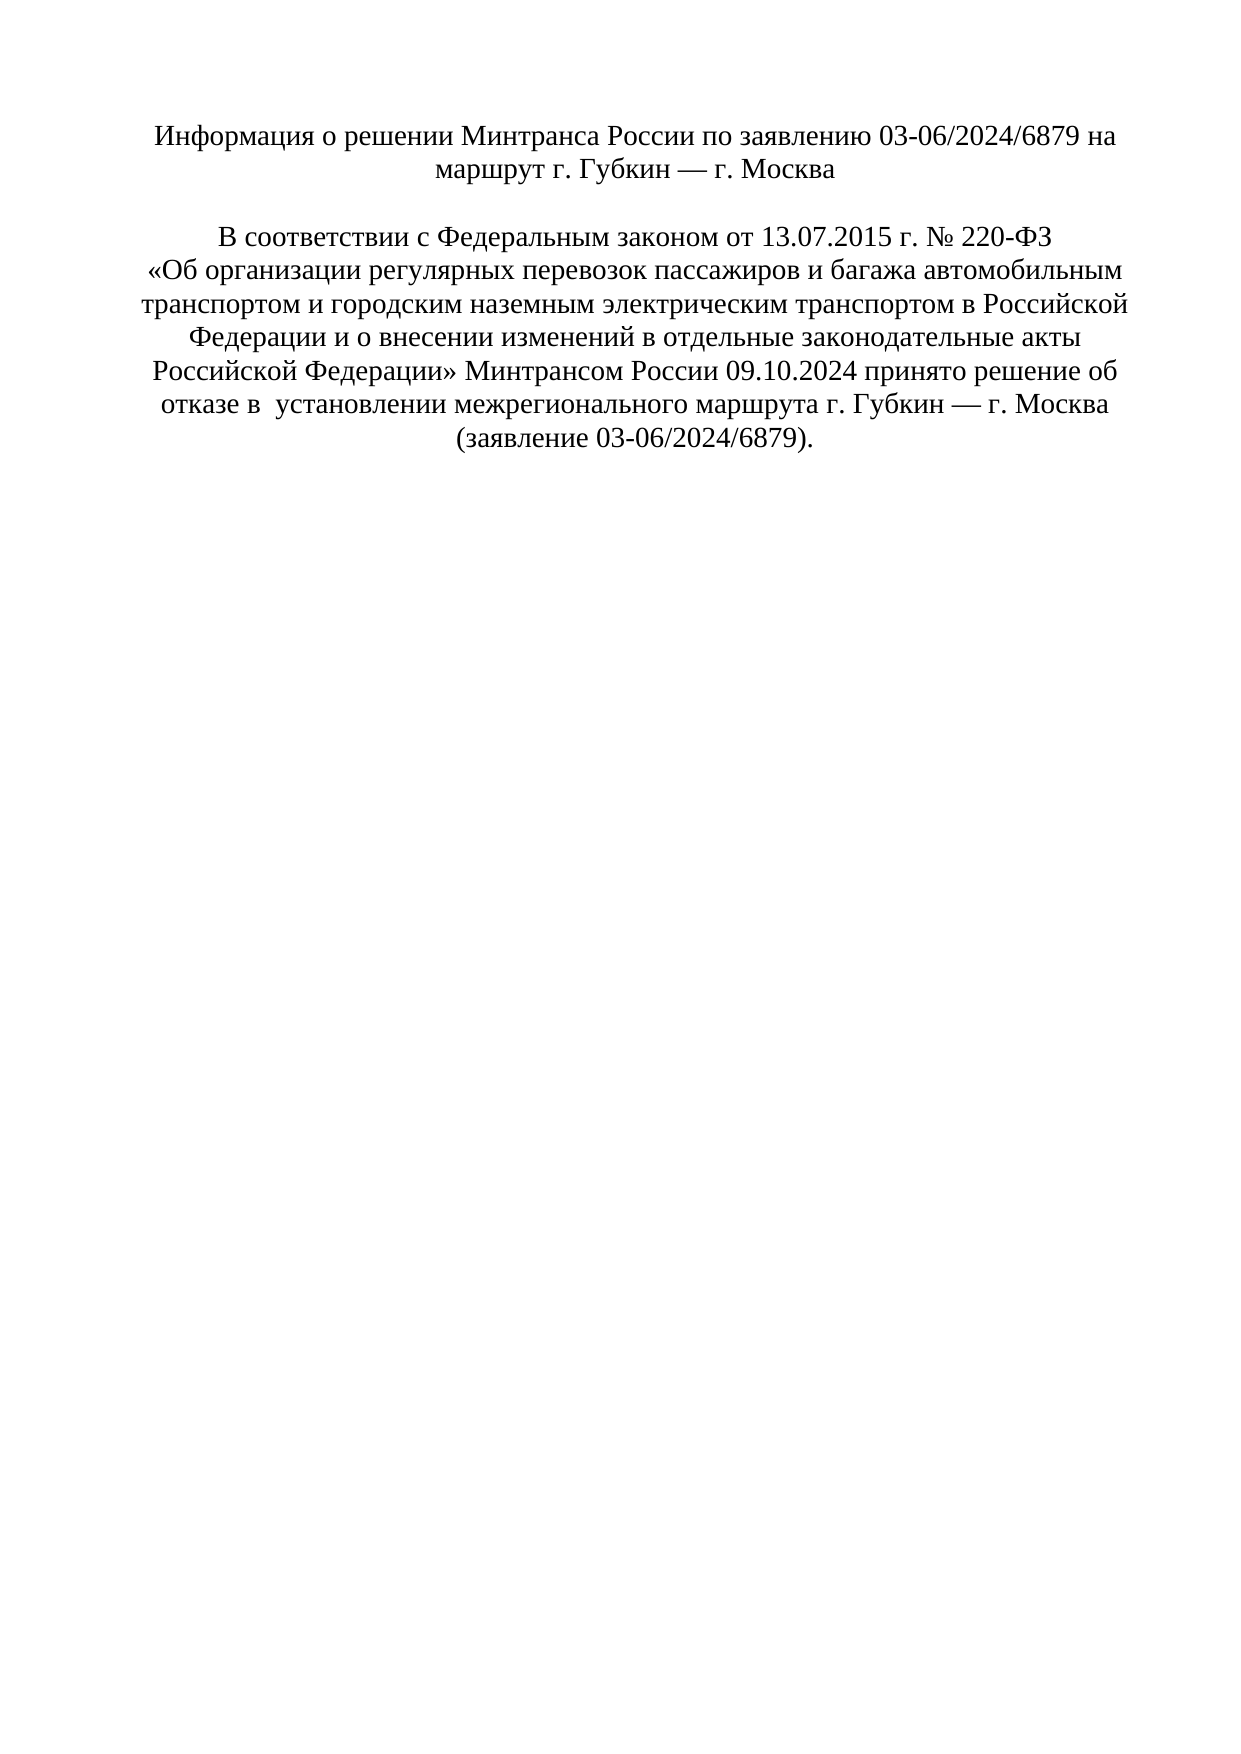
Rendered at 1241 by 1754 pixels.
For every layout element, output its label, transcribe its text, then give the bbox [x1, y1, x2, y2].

text Информация о решении Минтранса России по заявлению 03-06/2024/6879 на маршрут г. Губкин — г. Москва [118, 118, 1152, 185]
text В соответствии с Федеральным законом от 13.07.2015 г. № 220-ФЗ «Об организации регулярных перевозок пассажиров и багажа автомобильным транспортом и городским наземным электрическим транспортом в Российской Федерации и о внесении изменений в отдельные законодательные акты Российской Федерации» Минтрансом России 09.10.2024 принято решение об отказе в установлении межрегионального маршрута г. Губкин — г. Москва (заявление 03-06/2024/6879). [118, 219, 1152, 453]
